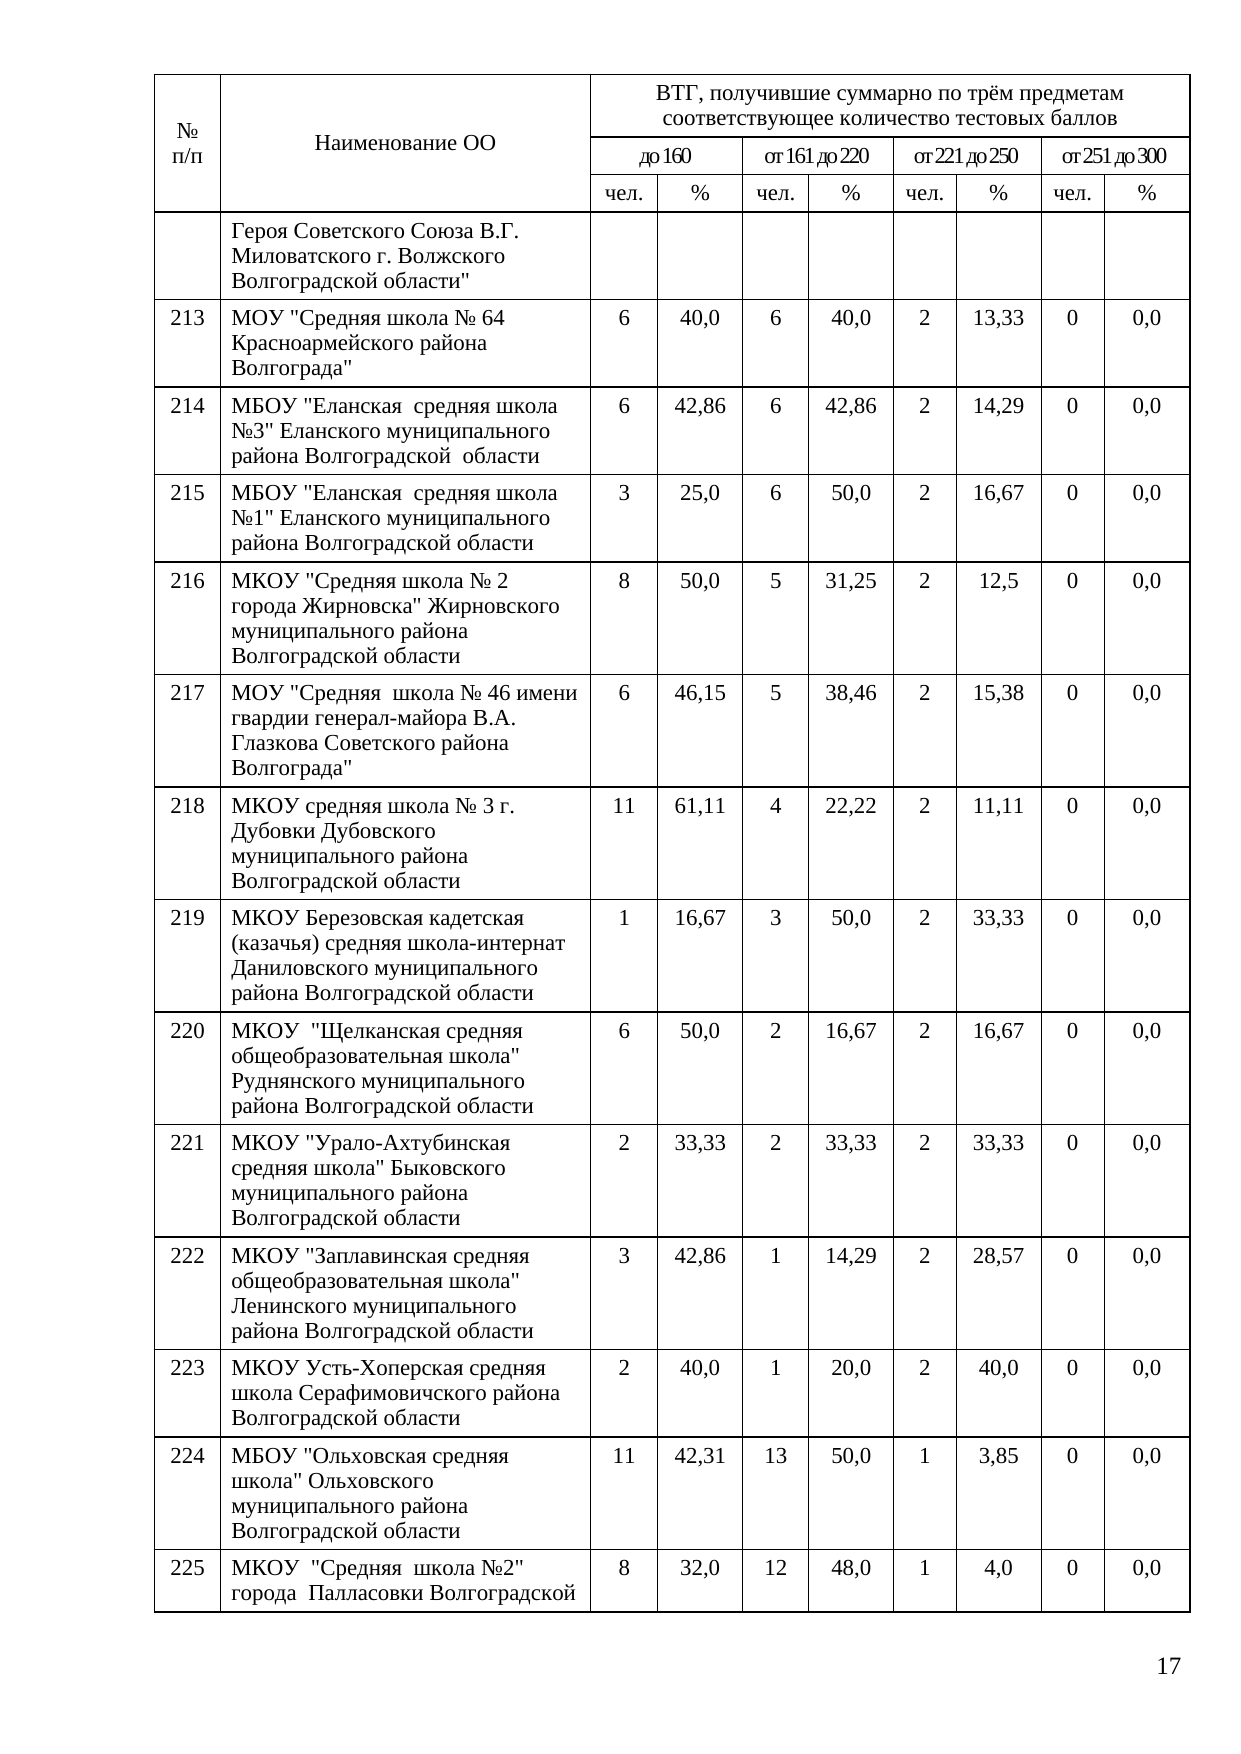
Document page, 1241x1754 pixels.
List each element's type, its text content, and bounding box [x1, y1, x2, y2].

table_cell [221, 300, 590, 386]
table_cell от 251 до 300 [1042, 138, 1189, 174]
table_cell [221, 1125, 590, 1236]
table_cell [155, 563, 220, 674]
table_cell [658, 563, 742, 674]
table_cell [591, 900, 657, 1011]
table_header Наименование ОО [221, 75, 590, 211]
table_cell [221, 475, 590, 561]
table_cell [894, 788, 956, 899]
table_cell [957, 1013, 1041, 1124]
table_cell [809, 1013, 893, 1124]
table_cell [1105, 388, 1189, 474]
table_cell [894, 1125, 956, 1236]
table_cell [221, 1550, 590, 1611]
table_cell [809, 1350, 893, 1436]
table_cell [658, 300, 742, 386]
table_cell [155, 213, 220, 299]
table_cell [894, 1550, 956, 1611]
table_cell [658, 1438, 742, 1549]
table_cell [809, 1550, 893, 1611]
table_cell % [658, 175, 742, 211]
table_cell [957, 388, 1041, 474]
table_cell чел. [591, 175, 657, 211]
table_cell чел. [1042, 175, 1104, 211]
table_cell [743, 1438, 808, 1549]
table_cell % [957, 175, 1041, 211]
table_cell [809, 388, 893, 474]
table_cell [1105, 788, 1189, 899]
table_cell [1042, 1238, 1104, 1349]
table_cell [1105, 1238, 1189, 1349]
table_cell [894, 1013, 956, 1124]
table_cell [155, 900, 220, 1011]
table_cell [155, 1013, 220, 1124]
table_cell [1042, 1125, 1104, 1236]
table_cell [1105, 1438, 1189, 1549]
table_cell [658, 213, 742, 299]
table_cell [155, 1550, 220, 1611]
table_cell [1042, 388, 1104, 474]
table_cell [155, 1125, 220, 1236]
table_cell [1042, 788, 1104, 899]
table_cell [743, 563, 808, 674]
table_cell от 161 до 220 [743, 138, 893, 174]
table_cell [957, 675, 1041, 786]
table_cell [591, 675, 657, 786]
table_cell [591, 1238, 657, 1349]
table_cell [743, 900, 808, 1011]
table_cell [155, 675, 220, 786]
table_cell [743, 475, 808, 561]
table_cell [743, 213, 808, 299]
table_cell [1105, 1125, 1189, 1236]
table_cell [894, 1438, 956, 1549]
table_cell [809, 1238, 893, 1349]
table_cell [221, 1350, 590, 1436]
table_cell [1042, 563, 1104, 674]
table_cell чел. [894, 175, 956, 211]
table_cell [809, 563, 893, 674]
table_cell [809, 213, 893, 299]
table_cell от 221 до 250 [894, 138, 1041, 174]
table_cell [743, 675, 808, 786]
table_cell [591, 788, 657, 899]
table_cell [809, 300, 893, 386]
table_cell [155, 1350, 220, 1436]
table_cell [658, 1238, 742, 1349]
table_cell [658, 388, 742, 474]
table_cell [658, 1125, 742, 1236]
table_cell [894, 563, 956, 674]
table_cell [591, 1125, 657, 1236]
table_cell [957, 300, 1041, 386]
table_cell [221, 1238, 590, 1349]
table_cell чел. [743, 175, 808, 211]
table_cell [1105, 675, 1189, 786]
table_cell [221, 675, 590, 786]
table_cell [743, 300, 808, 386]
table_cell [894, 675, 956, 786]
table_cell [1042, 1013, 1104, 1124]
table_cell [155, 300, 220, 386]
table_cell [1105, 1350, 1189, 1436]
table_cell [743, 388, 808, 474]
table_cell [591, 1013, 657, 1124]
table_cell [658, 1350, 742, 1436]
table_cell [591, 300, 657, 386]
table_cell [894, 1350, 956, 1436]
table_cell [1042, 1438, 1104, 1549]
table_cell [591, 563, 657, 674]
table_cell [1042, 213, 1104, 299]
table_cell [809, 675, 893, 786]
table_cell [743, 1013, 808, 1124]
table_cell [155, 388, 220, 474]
table_cell % [1105, 175, 1189, 211]
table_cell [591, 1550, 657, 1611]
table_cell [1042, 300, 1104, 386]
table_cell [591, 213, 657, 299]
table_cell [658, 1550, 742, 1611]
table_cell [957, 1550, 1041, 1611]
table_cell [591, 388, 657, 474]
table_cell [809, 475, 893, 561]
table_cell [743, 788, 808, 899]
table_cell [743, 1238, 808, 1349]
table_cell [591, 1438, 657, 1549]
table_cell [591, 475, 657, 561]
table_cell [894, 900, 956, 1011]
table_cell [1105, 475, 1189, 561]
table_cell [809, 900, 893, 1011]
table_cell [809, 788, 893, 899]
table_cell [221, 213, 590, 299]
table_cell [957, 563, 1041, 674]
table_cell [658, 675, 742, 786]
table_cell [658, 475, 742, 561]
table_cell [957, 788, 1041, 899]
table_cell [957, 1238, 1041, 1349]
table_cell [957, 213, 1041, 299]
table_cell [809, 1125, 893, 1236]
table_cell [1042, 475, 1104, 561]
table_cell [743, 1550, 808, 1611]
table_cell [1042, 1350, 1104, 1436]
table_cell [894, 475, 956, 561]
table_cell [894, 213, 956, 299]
table_cell до 160 [591, 138, 742, 174]
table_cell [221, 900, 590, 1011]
table_cell % [809, 175, 893, 211]
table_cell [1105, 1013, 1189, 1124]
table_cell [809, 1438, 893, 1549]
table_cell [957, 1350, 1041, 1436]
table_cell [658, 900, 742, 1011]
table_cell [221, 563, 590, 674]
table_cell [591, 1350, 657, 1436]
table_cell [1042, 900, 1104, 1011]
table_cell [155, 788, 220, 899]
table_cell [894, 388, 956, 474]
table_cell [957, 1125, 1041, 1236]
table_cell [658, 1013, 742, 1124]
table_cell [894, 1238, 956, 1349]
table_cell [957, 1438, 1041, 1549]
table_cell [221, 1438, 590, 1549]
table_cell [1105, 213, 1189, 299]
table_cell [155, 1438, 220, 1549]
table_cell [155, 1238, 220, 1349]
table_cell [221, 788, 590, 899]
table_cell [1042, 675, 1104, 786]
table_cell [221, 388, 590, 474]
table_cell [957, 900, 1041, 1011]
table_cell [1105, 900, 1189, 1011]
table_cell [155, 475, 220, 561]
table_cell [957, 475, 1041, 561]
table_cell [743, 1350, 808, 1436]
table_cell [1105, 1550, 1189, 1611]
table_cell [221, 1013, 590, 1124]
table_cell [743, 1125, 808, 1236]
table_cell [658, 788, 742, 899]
table_header № п/п [155, 75, 220, 211]
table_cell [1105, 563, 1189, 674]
table_header ВТГ, получившие суммарно по трём предметам соответствующее количество тестовых баллов [591, 75, 1189, 136]
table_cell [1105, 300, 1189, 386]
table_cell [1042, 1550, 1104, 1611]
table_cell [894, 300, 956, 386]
